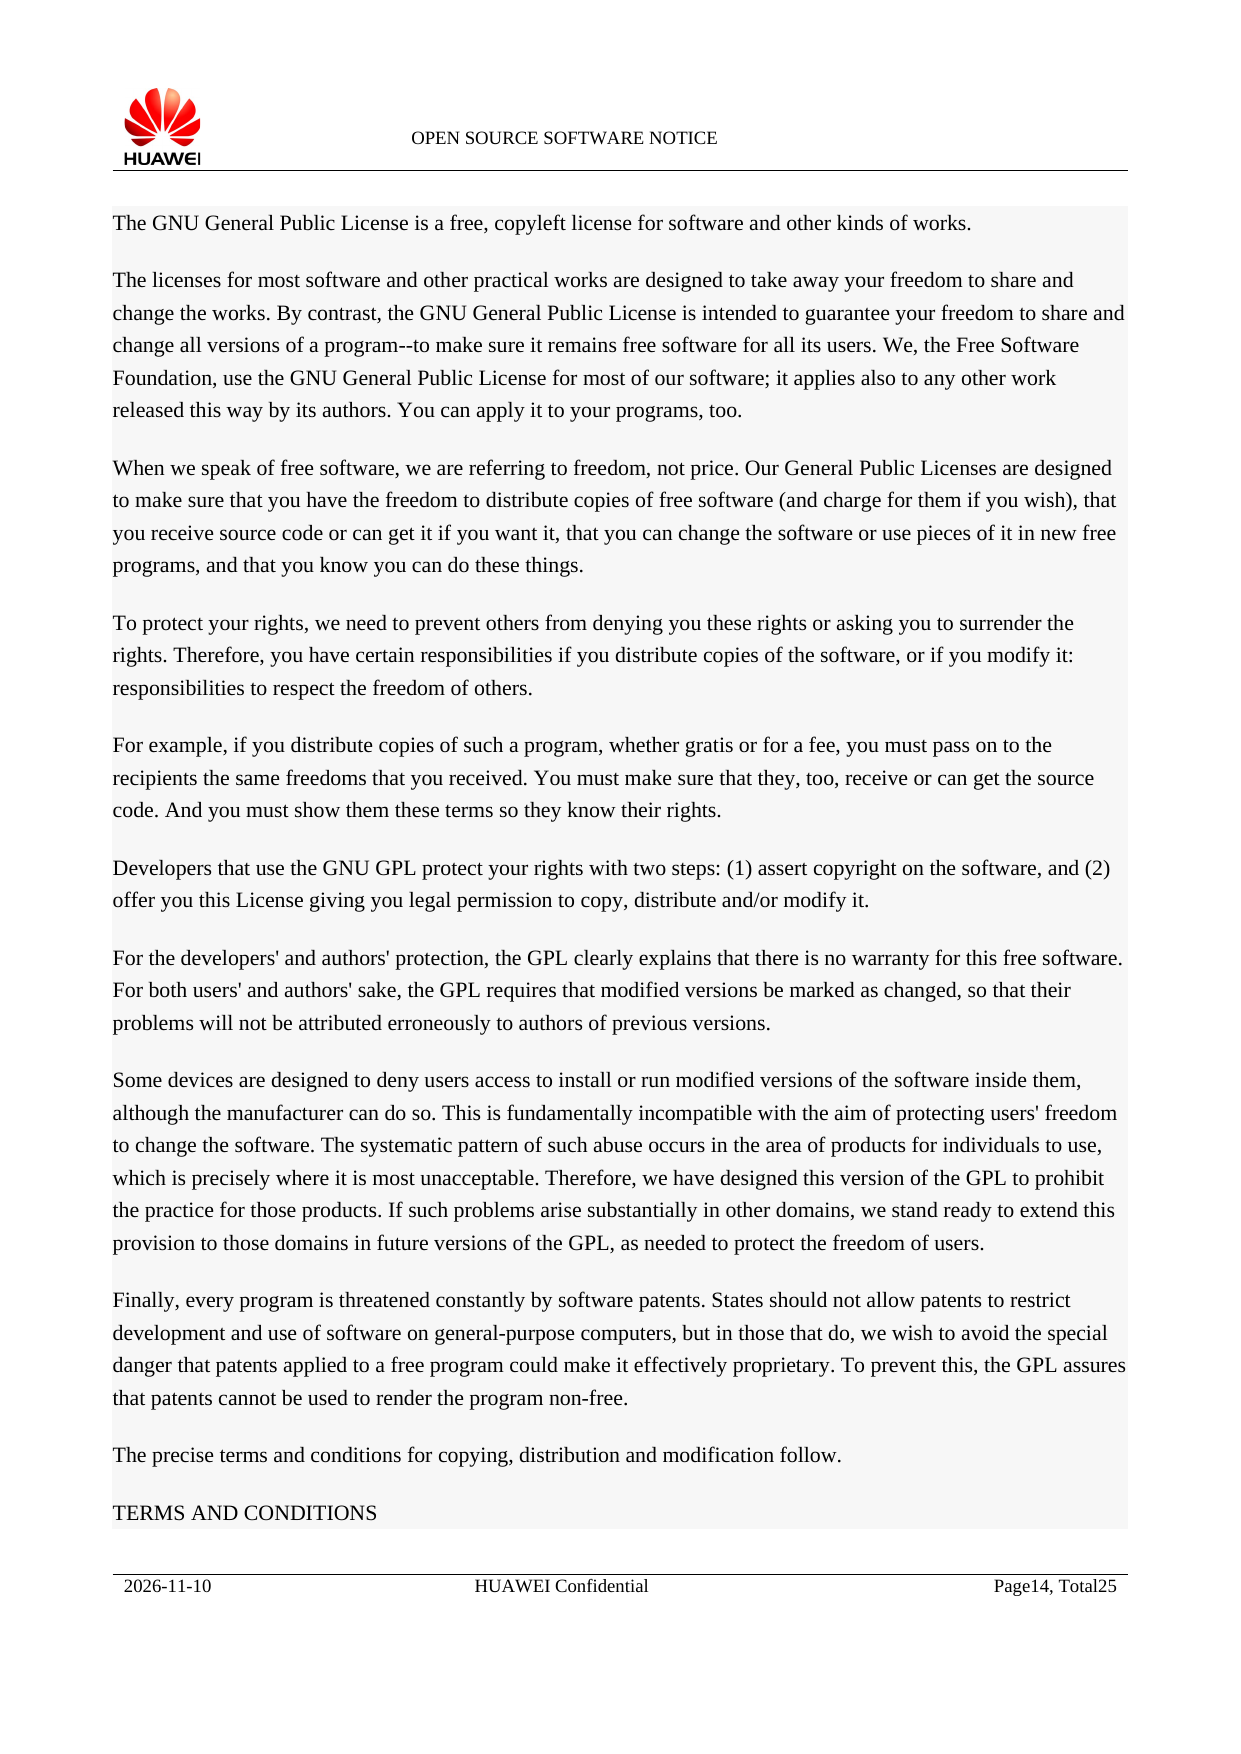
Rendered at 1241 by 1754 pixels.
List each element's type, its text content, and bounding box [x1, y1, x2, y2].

picture [124, 88, 201, 165]
text The licenses for most software and other practical works are designed to take away your freedom to share and change the works. By contrast, the GNU General Public License is intended to guarantee your freedom to share and change all versions of a program--to make sure it remains free software for all its users. We, the Free Software Foundation, use the GNU General Public License for most of our software; it applies also to any other work released this way by its authors. You can apply it to your programs, too. [112, 264, 1128, 426]
text Some devices are designed to deny users access to install or run modified versions of the software inside them, although the manufacturer can do so. This is fundamentally incompatible with the aim of protecting users' freedom to change the software. The systematic pattern of such abuse occurs in the area of products for individuals to use, which is precisely where it is most unacceptable. Therefore, we have designed this version of the GPL to prohibit the practice for those products. If such problems arise substantially in other domains, we stand ready to extend this provision to those domains in future versions of the GPL, as needed to protect the freedom of users. [112, 1064, 1128, 1259]
text Finally, every program is threatened constantly by software patents. States should not allow patents to restrict development and use of software on general-purpose computers, but in those that do, we wish to avoid the special danger that patents applied to a free program could make it effectively proprietary. To prevent this, the GPL assures that patents cannot be used to render the program non-free. [112, 1284, 1128, 1414]
text TERMS AND CONDITIONS [112, 1496, 1128, 1529]
text When we speak of free software, we are referring to freedom, not price. Our General Public Licenses are designed to make sure that you have the freedom to distribute copies of free software (and charge for them if you wish), that you receive source code or can get it if you want it, that you can change the software or use pieces of it in new free programs, and that you know you can do these things. [112, 451, 1128, 581]
text For example, if you distribute copies of such a program, whether gratis or for a fee, you must pass on to the recipients the same freedoms that you received. You must make sure that they, too, receive or can get the source code. And you must show them these terms so they know their rights. [112, 729, 1128, 826]
text For the developers' and authors' protection, the GPL clearly explains that there is no warranty for this free software. For both users' and authors' sake, the GPL requires that modified versions be marked as changed, so that their problems will not be attributed erroneously to authors of previous versions. [112, 941, 1128, 1039]
text Developers that use the GNU GPL protect your rights with two steps: (1) assert copyright on the software, and (2) offer you this License giving you legal permission to copy, distribute and/or modify it. [112, 851, 1128, 916]
text The GNU General Public License is a free, copyleft license for software and other kinds of works. [112, 206, 1128, 239]
text To protect your rights, we need to prevent others from denying you these rights or asking you to surrender the rights. Therefore, you have certain responsibilities if you distribute copies of the software, or if you modify it: responsibilities to respect the freedom of others. [112, 606, 1128, 704]
text The precise terms and conditions for copying, distribution and modification follow. [112, 1439, 1128, 1471]
